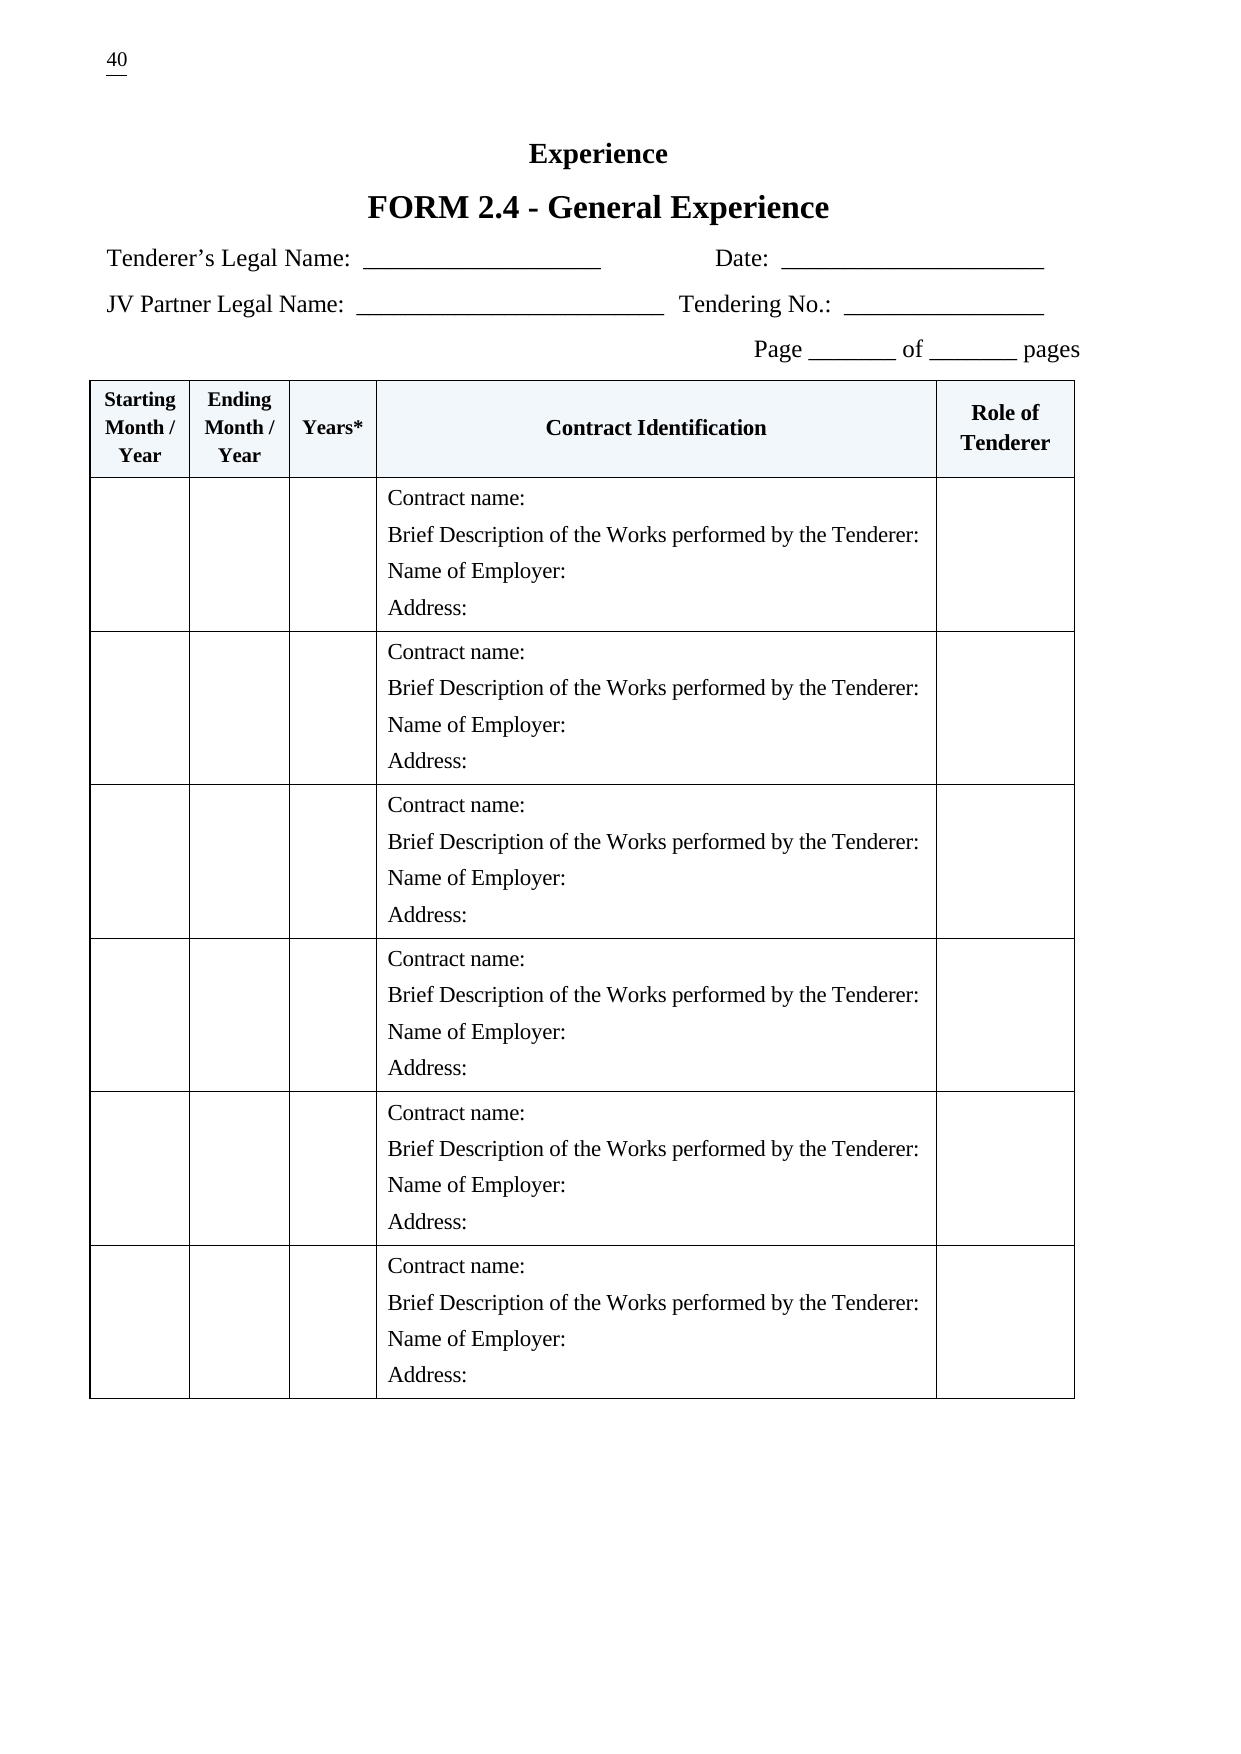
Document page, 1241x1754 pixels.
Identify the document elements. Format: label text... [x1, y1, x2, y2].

table_cell [937, 1246, 1074, 1398]
table_cell [290, 1092, 376, 1245]
table_cell [91, 1246, 189, 1398]
table_cell Contract name: Brief Description of the Works performed by the Tenderer: Name of Employer: Address: [377, 1246, 936, 1398]
table_cell [190, 1092, 289, 1245]
table_cell [290, 1246, 376, 1398]
table_cell [937, 1092, 1074, 1245]
table_cell [91, 939, 189, 1091]
table_cell [190, 1246, 289, 1398]
table_cell [190, 478, 289, 631]
text JV Partner Legal Name: _________________________ Tendering No.: ________________ [106, 289, 1090, 318]
table_cell [290, 785, 376, 938]
table_cell [91, 785, 189, 938]
text Page _______ of _______ pages [106, 334, 1080, 363]
table_cell [937, 939, 1074, 1091]
table_cell [290, 632, 376, 784]
table_header Years* [290, 381, 376, 477]
table_cell [91, 478, 189, 631]
table_cell [937, 785, 1074, 938]
table_cell Contract name: Brief Description of the Works performed by the Tenderer: Name of Employer: Address: [377, 478, 936, 631]
table_cell [91, 632, 189, 784]
table_cell Contract name: Brief Description of the Works performed by the Tenderer: Name of Employer: Address: [377, 939, 936, 1091]
table_cell [937, 632, 1074, 784]
table_cell Contract name: Brief Description of the Works performed by the Tenderer: Name of Employer: Address: [377, 632, 936, 784]
table_cell Contract name: Brief Description of the Works performed by the Tenderer: Name of Employer: Address: [377, 1092, 936, 1245]
table_cell [290, 478, 376, 631]
text Tenderer’s Legal Name: ___________________ Date: _____________________ [106, 243, 1073, 272]
table_cell [937, 478, 1074, 631]
table_header Role of Tenderer [937, 381, 1074, 477]
table_header Starting Month / Year [91, 381, 189, 477]
table_cell Contract name: Brief Description of the Works performed by the Tenderer: Name of Employer: Address: [377, 785, 936, 938]
text Experience [106, 136, 1090, 169]
text FORM 2.4 - General Experience [106, 187, 1090, 225]
table_cell [290, 939, 376, 1091]
table_cell [91, 1092, 189, 1245]
table_header Ending Month / Year [190, 381, 289, 477]
table_cell [190, 785, 289, 938]
table_cell [190, 632, 289, 784]
table_cell [190, 939, 289, 1091]
table_header Contract Identification [377, 381, 936, 477]
